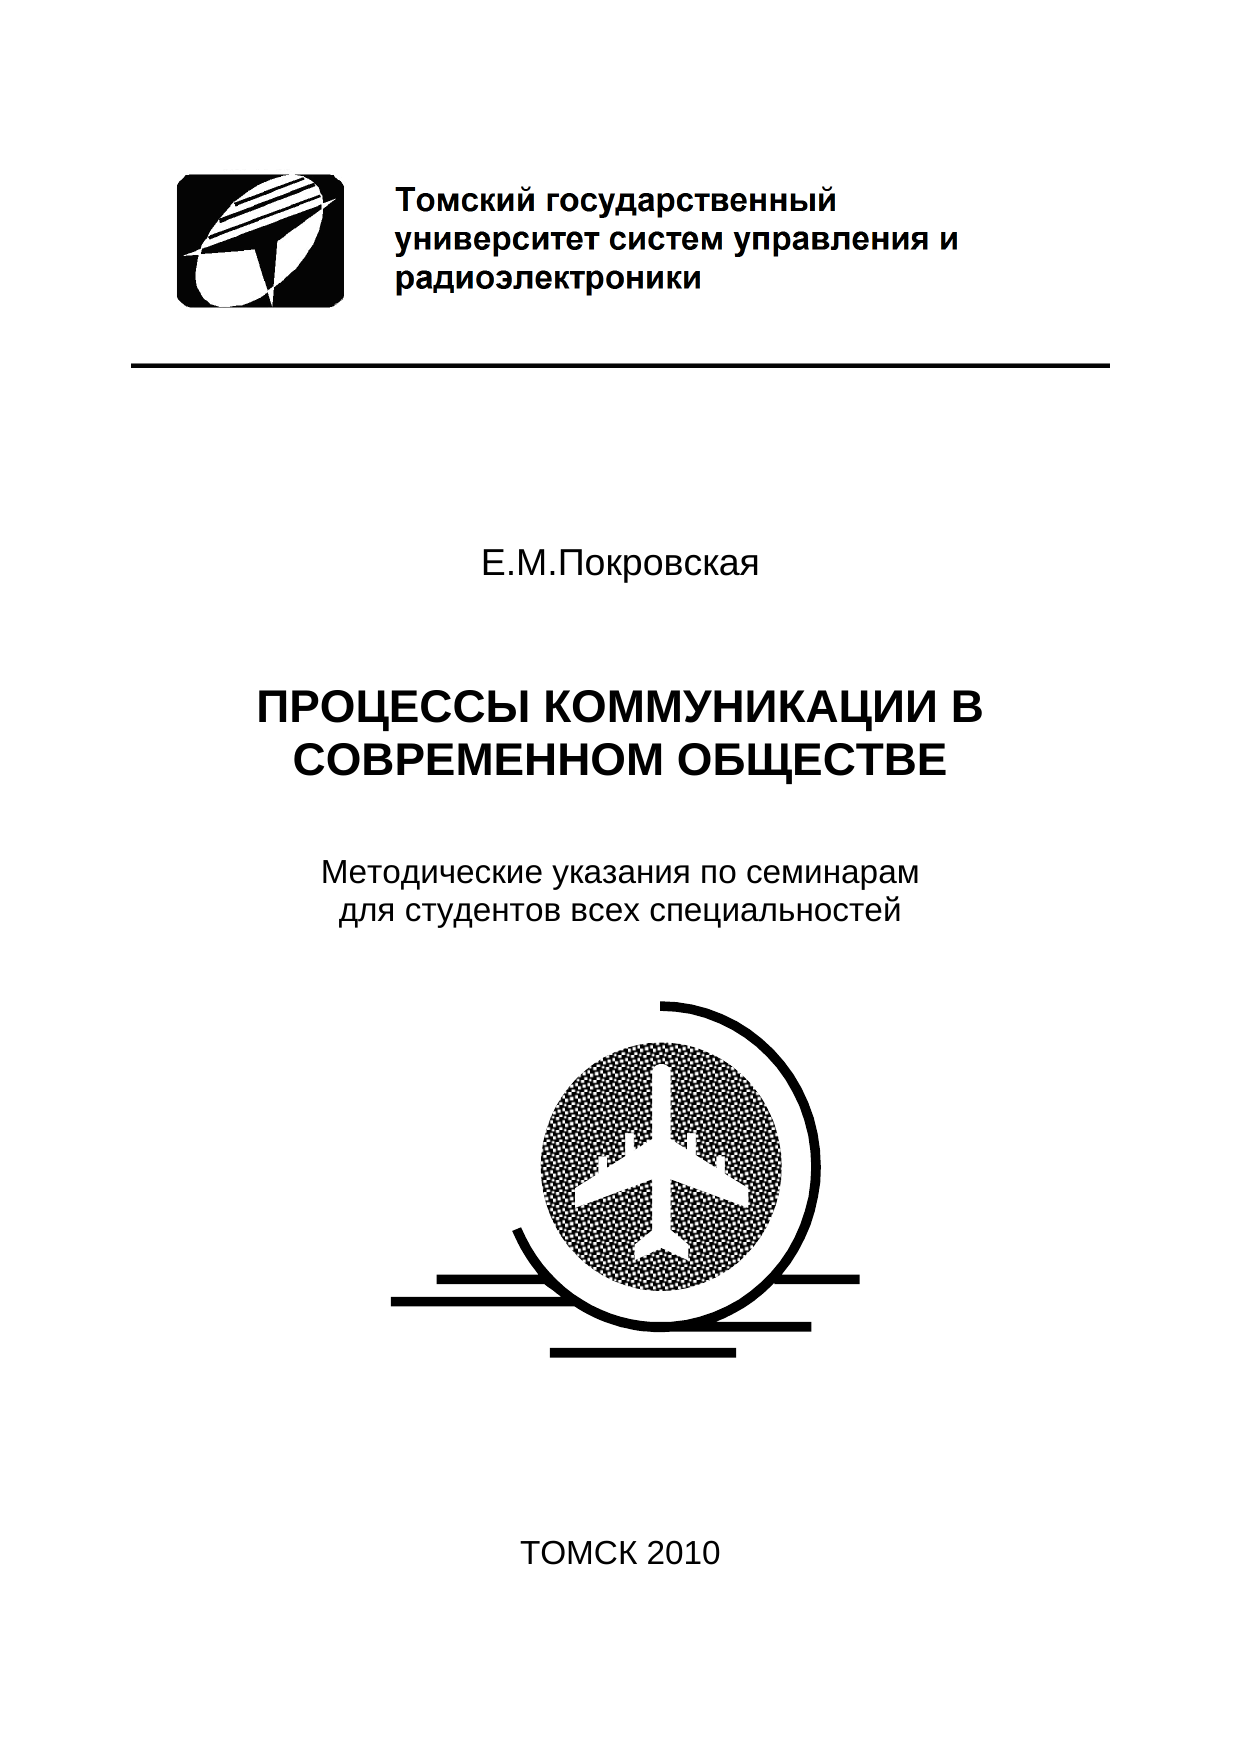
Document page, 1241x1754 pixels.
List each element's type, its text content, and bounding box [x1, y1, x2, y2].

text для студентов всех специальностей [130, 891, 1110, 929]
picture [540, 1042, 782, 1291]
text Е.М.Покровская [130, 541, 1110, 584]
text ТОМСК 2010 [130, 1533, 1110, 1571]
picture [131, 147, 1110, 368]
text Методические указания по семинарам [130, 852, 1110, 891]
title процессы коммуникации в современном обществе [130, 679, 1110, 785]
